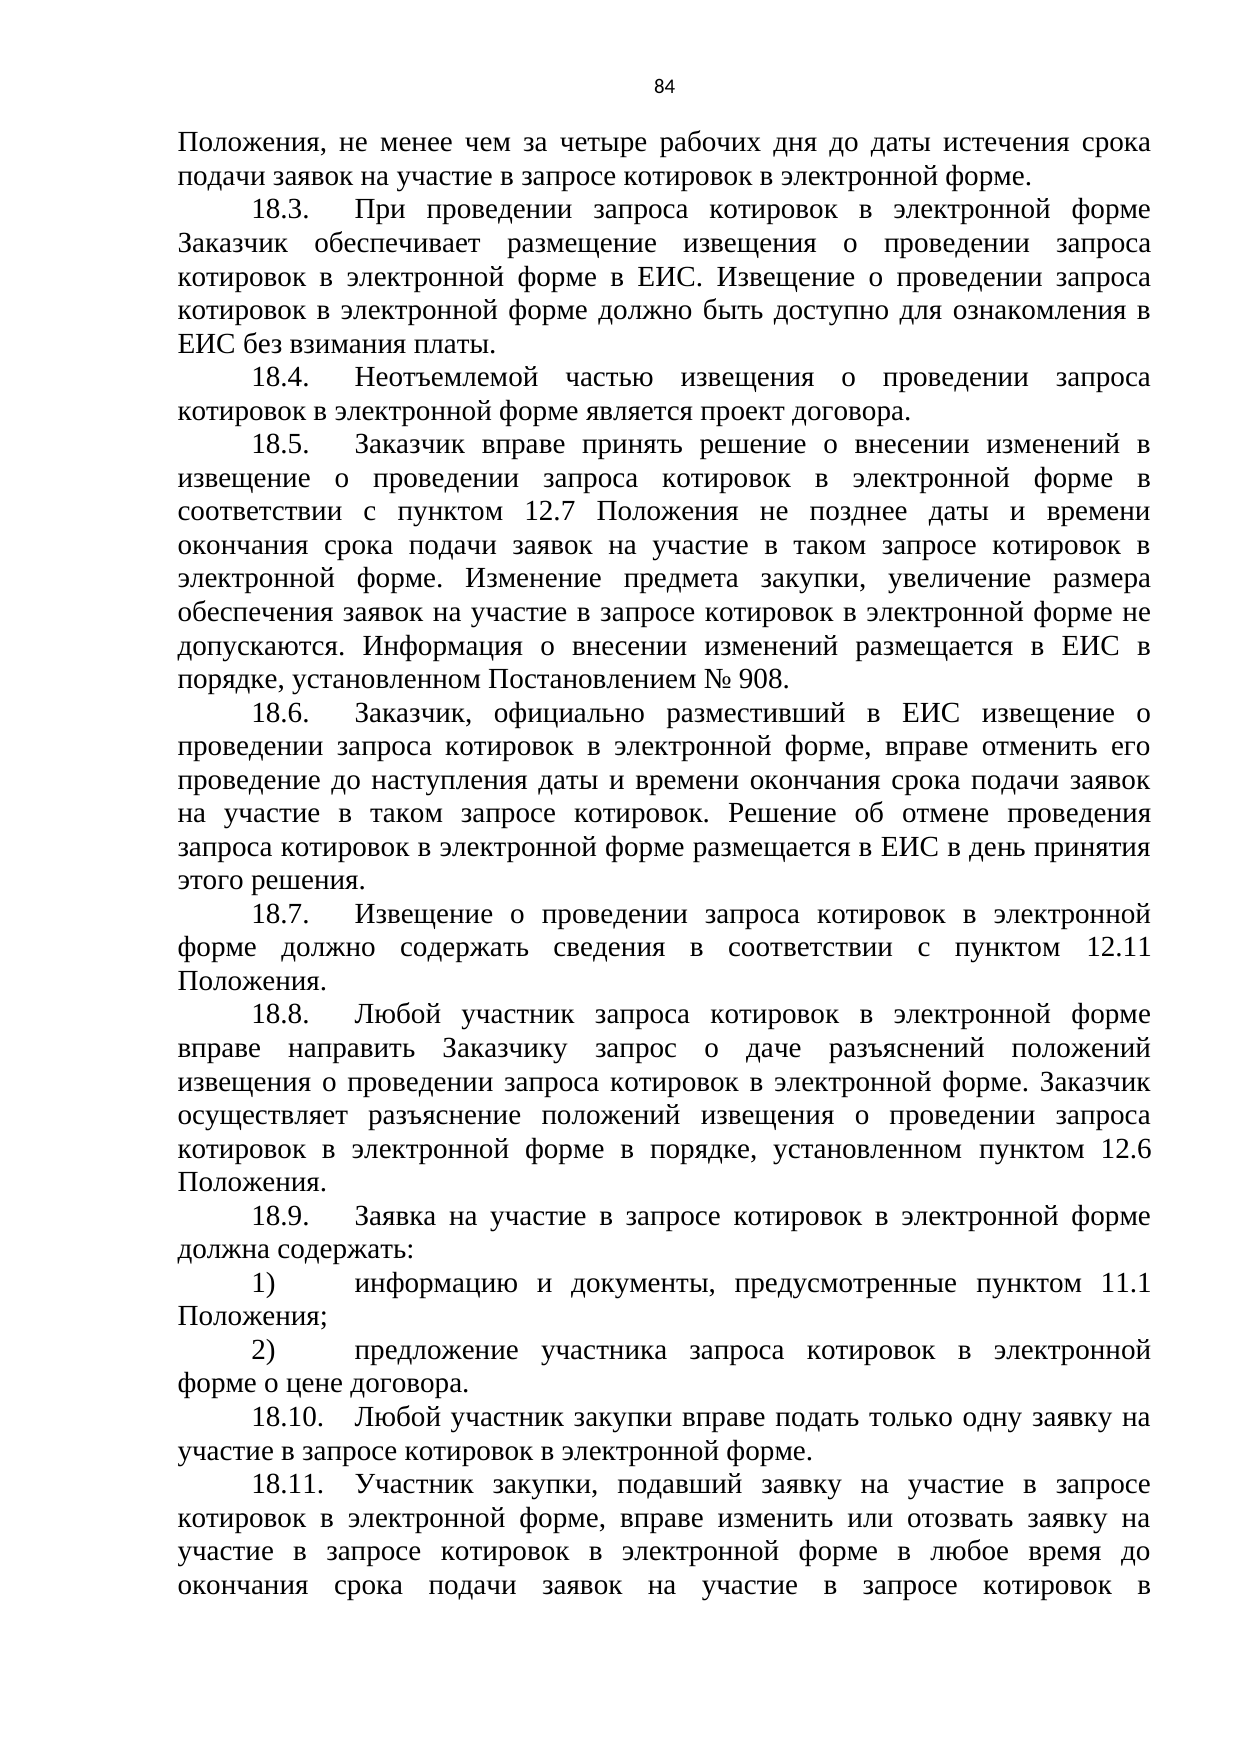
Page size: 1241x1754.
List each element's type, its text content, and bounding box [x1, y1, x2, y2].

list Неотъемлемой частью извещения о проведении запроса котировок в электронной форме является проект договора. [177, 359, 1152, 426]
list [177, 124, 1152, 192]
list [177, 1466, 1152, 1600]
list Извещение о проведении запроса котировок в электронной форме должно содержать сведения в соответствии с пунктом 12.11 Положения. [177, 896, 1152, 997]
list Любой участник запроса котировок в электронной форме вправе направить Заказчику запрос о даче разъяснений положений извещения о проведении запроса котировок в электронной форме. Заказчик осуществляет разъяснение положений извещения о проведении запроса котировок в электронной форме в порядке, установленном пунктом 12.6 Положения. [177, 997, 1152, 1198]
list предложение участника запроса котировок в электронной форме о цене договора. [177, 1332, 1152, 1399]
list информацию и документы, предусмотренные пунктом 11.1 Положения; [177, 1265, 1152, 1332]
list Заявка на участие в запросе котировок в электронной форме должна содержать: [177, 1198, 1152, 1265]
list Заказчик, официально разместивший в ЕИС извещение о проведении запроса котировок в электронной форме, вправе отменить его проведение до наступления даты и времени окончания срока подачи заявок на участие в таком запросе котировок. Решение об отмене проведения запроса котировок в электронной форме размещается в ЕИС в день принятия этого решения. [177, 695, 1152, 896]
list Любой участник закупки вправе подать только одну заявку на участие в запросе котировок в электронной форме. [177, 1399, 1152, 1466]
list Заказчик вправе принять решение о внесении изменений в извещение о проведении запроса котировок в электронной форме в соответствии с пунктом 12.7 Положения не позднее даты и времени окончания срока подачи заявок на участие в таком запросе котировок в электронной форме. Изменение предмета закупки, увеличение размера обеспечения заявок на участие в запросе котировок в электронной форме не допускаются. Информация о внесении изменений размещается в ЕИС в порядке, установленном Постановлением № 908. [177, 426, 1152, 695]
list При проведении запроса котировок в электронной форме Заказчик обеспечивает размещение извещения о проведении запроса котировок в электронной форме в ЕИС. Извещение о проведении запроса котировок в электронной форме должно быть доступно для ознакомления в ЕИС без взимания платы. [177, 192, 1152, 359]
